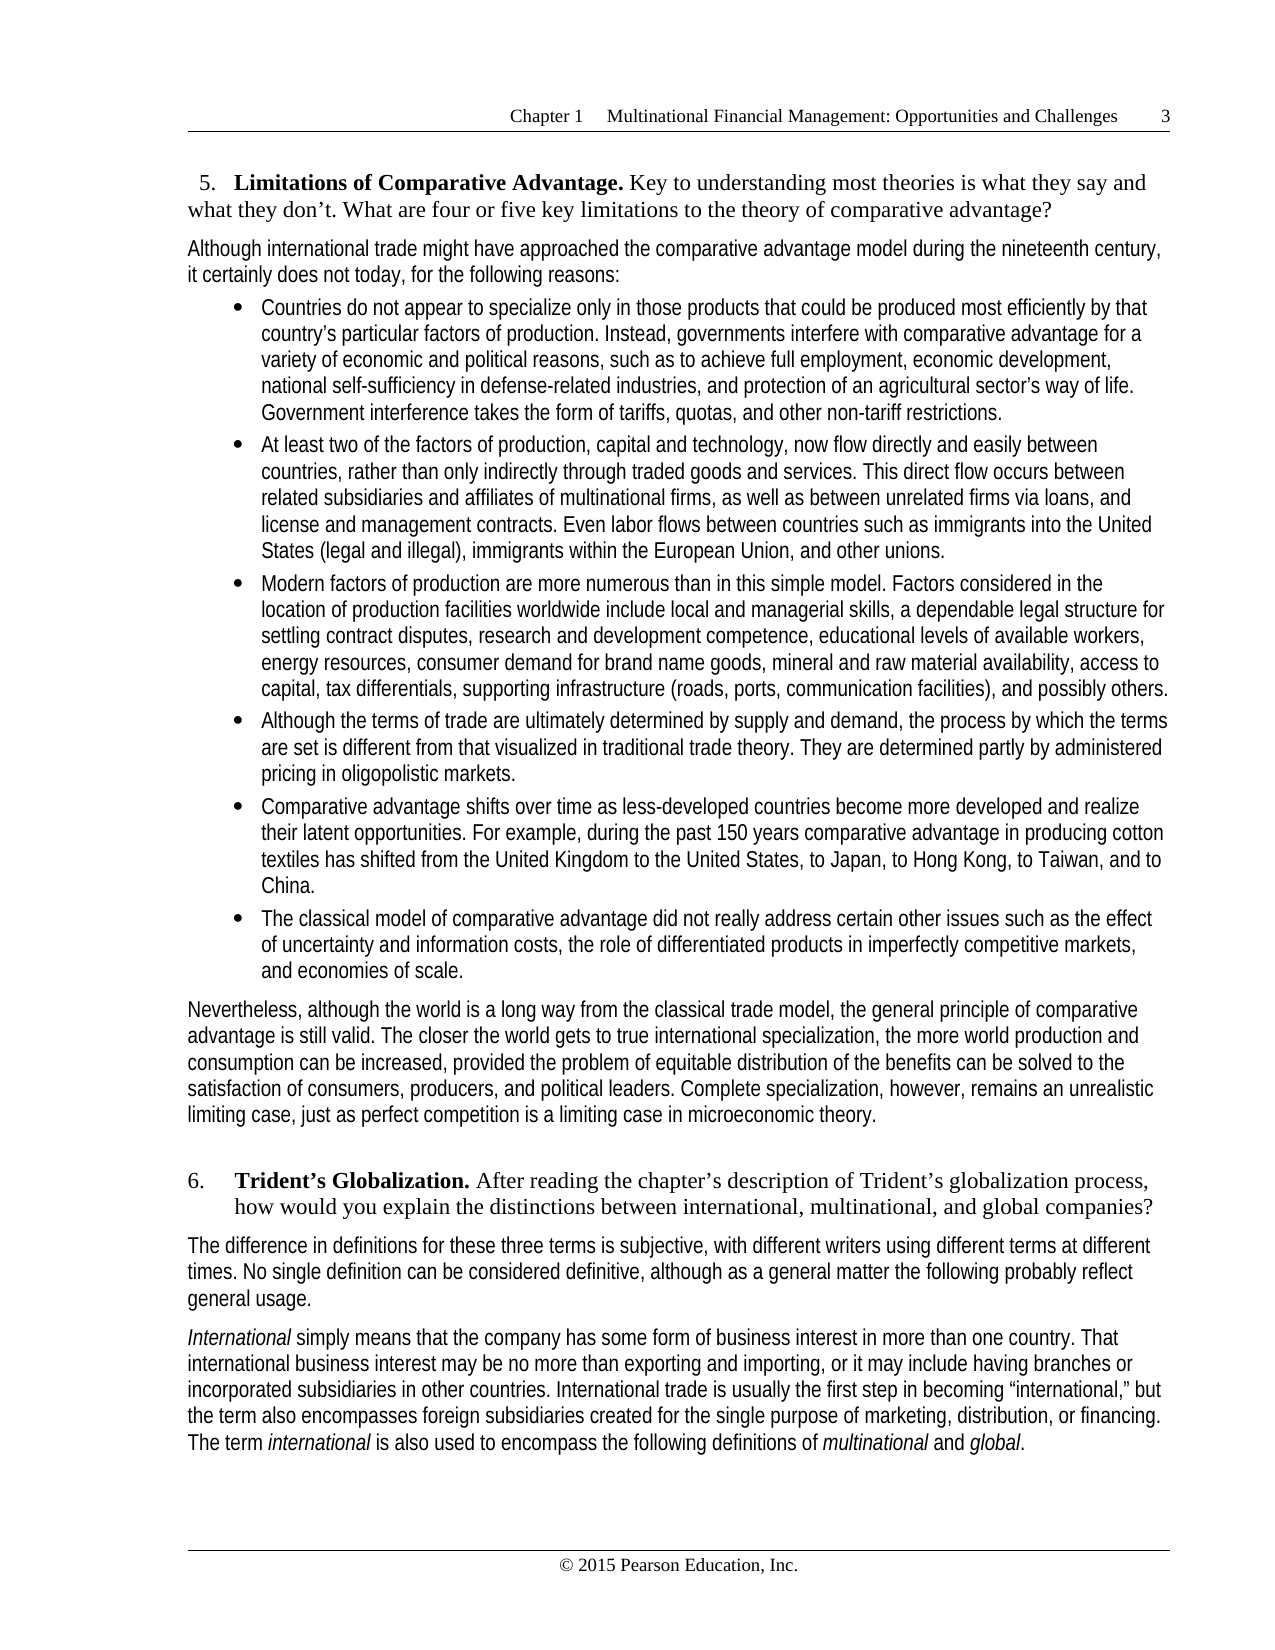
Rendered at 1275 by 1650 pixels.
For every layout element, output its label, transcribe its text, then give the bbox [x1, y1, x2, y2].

text The difference in definitions for these three terms is subjective, with different writers using different terms at different times. No single definition can be considered definitive, although as a general matter the following probably reflect general usage. [187, 1232, 1170, 1311]
text Although international trade might have approached the comparative advantage model during the nineteenth century, it certainly does not today, for the following reasons: [187, 234, 1170, 287]
text Although the terms of trade are ultimately determined by supply and demand, the process by which the terms are set is different from that visualized in traditional trade theory. They are determined partly by administered pricing in oligopolistic markets. [234, 707, 1170, 787]
text Modern factors of production are more numerous than in this simple model. Factors considered in the location of production facilities worldwide include local and managerial skills, a dependable legal structure for settling contract disputes, research and development competence, educational levels of available workers, energy resources, consumer demand for brand name goods, mineral and raw material availability, access to capital, tax differentials, supporting infrastructure (roads, ports, communication facilities), and possibly others. [234, 569, 1170, 701]
text Countries do not appear to specialize only in those products that could be produced most efficiently by that country’s particular factors of production. Instead, governments interfere with comparative advantage for a variety of economic and political reasons, such as to achieve full employment, economic development, national self-sufficiency in defense-related industries, and protection of an agricultural sector’s way of life. Government interference takes the form of tariffs, quotas, and other non-tariff restrictions. [234, 293, 1170, 425]
text The classical model of comparative advantage did not really address certain other issues such as the effect of uncertainty and information costs, the role of differentiated products in imperfectly competitive markets, and economies of scale. [234, 904, 1170, 983]
text At least two of the factors of production, capital and technology, now flow directly and easily between countries, rather than only indirectly through traded goods and services. This direct flow occurs between related subsidiaries and affiliates of multinational firms, as well as between unrelated firms via loans, and license and management contracts. Even labor flows between countries such as immigrants into the United States (legal and illegal), immigrants within the European Union, and other unions. [234, 431, 1170, 563]
text International simply means that the company has some form of business interest in more than one country. That international business interest may be no more than exporting and importing, or it may include having branches or incorporated subsidiaries in other countries. International trade is usually the first step in becoming “international,” but the term also encompasses foreign subsidiaries created for the single purpose of marketing, distribution, or financing. The term international is also used to encompass the following definitions of multinational and global. [187, 1323, 1170, 1455]
text 6. Trident’s Globalization. After reading the chapter’s description of Trident’s globalization process, how would you explain the distinctions between international, multinational, and global companies? [187, 1167, 1170, 1219]
list 5. Limitations of Comparative Advantage. Key to understanding most theories is what they say and what they don’t. What are four or five key limitations to the theory of comparative advantage? [187, 169, 1170, 222]
text Comparative advantage shifts over time as less-developed countries become more developed and realize their latent opportunities. For example, during the past 150 years comparative advantage in producing cotton textiles has shifted from the United Kingdom to the United States, to Japan, to Hong Kong, to Taiwan, and to China. [234, 793, 1170, 898]
text Nevertheless, although the world is a long way from the classical trade model, the general principle of comparative advantage is still valid. The closer the world gets to true international specialization, the more world production and consumption can be increased, provided the problem of equitable distribution of the benefits can be solved to the satisfaction of consumers, producers, and political leaders. Complete specialization, however, remains an unrealistic limiting case, just as perfect competition is a limiting case in microeconomic theory. [187, 996, 1170, 1128]
